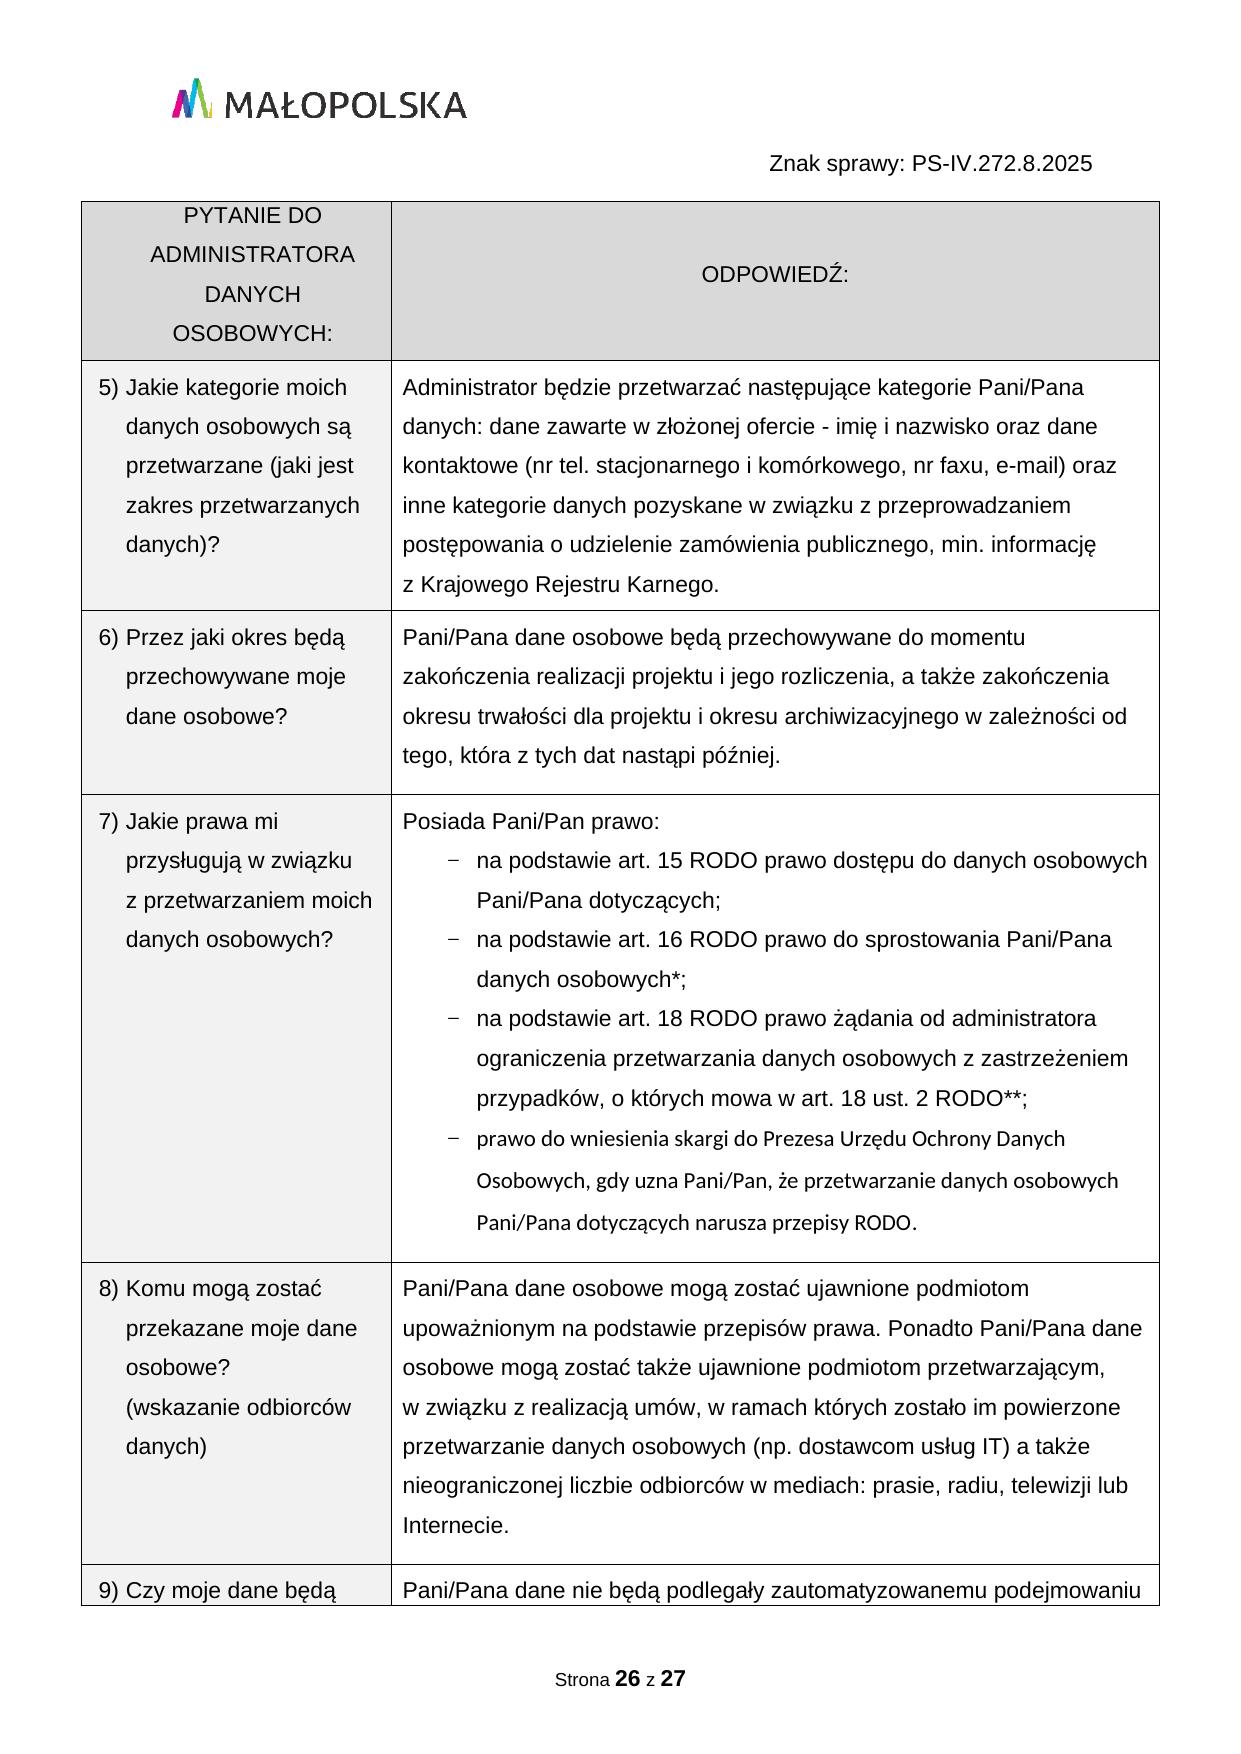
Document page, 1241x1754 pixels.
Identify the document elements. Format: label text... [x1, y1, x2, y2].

picture [147, 59, 491, 137]
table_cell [392, 1565, 1159, 1605]
table_cell Pani/Pana dane osobowe mogą zostać ujawnione podmiotom upoważnionym na podstawie przepisów prawa. Ponadto Pani/Pana dane osobowe mogą zostać także ujawnione podmiotom przetwarzającym, w związku z realizacją umów, w ramach których zostało im powierzone przetwarzanie danych osobowych (np. dostawcom usług IT) a także nieograniczonej liczbie odbiorców w mediach: prasie, radiu, telewizji lub Internecie. [392, 1263, 1159, 1564]
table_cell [82, 1565, 391, 1605]
table_header PYTANIE DO ADMINISTRATORA DANYCH OSOBOWYCH: [82, 202, 391, 360]
table_cell Jakie kategorie moich danych osobowych są przetwarzane (jaki jest zakres przetwarzanych danych)? [82, 361, 391, 610]
table_cell Jakie prawa mi przysługują w związku z przetwarzaniem moich danych osobowych? [82, 795, 391, 1262]
table_cell Komu mogą zostać przekazane moje dane osobowe? (wskazanie odbiorców danych) [82, 1263, 391, 1564]
table_cell Pani/Pana dane osobowe będą przechowywane do momentu zakończenia realizacji projektu i jego rozliczenia, a także zakończenia okresu trwałości dla projektu i okresu archiwizacyjnego w zależności od tego, która z tych dat nastąpi później. [392, 611, 1159, 794]
table_cell Przez jaki okres będą przechowywane moje dane osobowe? [82, 611, 391, 794]
table_cell Posiada Pani/Pan prawo: na podstawie art. 15 RODO prawo dostępu do danych osobowych Pani/Pana dotyczących; na podstawie art. 16 RODO prawo do sprostowania Pani/Pana danych osobowych*; na podstawie art. 18 RODO prawo żądania od administratora ograniczenia przetwarzania danych osobowych z zastrzeżeniem przypadków, o których mowa w art. 18 ust. 2 RODO**; prawo do wniesienia skargi do Prezesa Urzędu Ochrony Danych Osobowych, gdy uzna Pani/Pan, że przetwarzanie danych osobowych Pani/Pana dotyczących narusza przepisy RODO. [392, 795, 1159, 1262]
table_cell Administrator będzie przetwarzać następujące kategorie Pani/Pana danych: dane zawarte w złożonej ofercie - imię i nazwisko oraz dane kontaktowe (nr tel. stacjonarnego i komórkowego, nr faxu, e-mail) oraz inne kategorie danych pozyskane w związku z przeprowadzaniem postępowania o udzielenie zamówienia publicznego, min. informację z Krajowego Rejestru Karnego. [392, 361, 1159, 610]
table_header ODPOWIEDŹ: [392, 202, 1159, 360]
